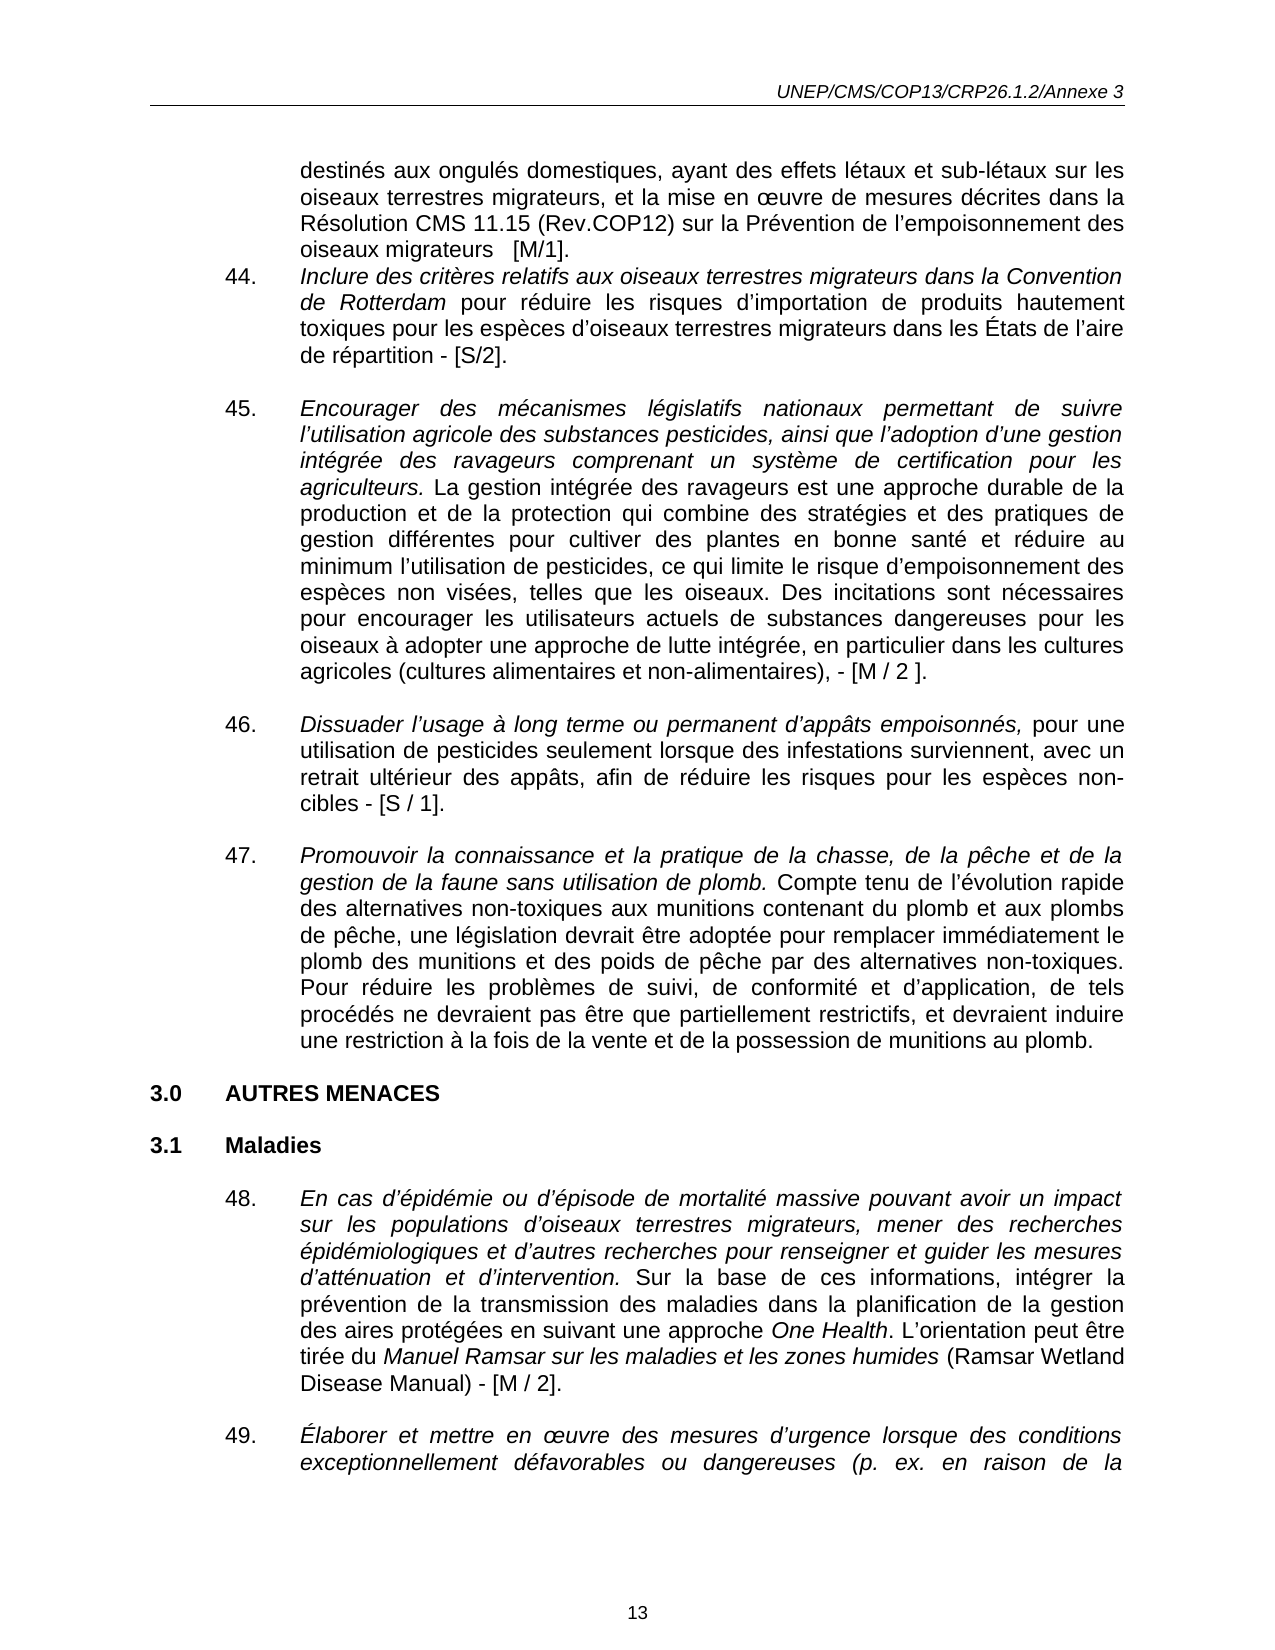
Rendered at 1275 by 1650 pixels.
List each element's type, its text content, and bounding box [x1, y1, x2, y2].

list Inclure des critères relatifs aux oiseaux terrestres migrateurs dans la Convention de Rotterdam pour réduire les risques d’importation de produits hautement toxiques pour les espèces d’oiseaux terrestres migrateurs dans les États de l’aire de répartition - [S/2]. [225, 263, 1125, 368]
text 3.0 AUTRES MENACES [150, 1080, 1125, 1106]
list Promouvoir la connaissance et la pratique de la chasse, de la pêche et de la gestion de la faune sans utilisation de plomb. Compte tenu de l’évolution rapide des alternatives non-toxiques aux munitions contenant du plomb et aux plombs de pêche, une législation devrait être adoptée pour remplacer immédiatement le plomb des munitions et des poids de pêche par des alternatives non-toxiques. Pour réduire les problèmes de suivi, de conformité et d’application, de tels procédés ne devraient pas être que partiellement restrictifs, et devraient induire une restriction à la fois de la vente et de la possession de munitions au plomb. [225, 842, 1125, 1053]
list Dissuader l’usage à long terme ou permanent d’appâts empoisonnés, pour une utilisation de pesticides seulement lorsque des infestations surviennent, avec un retrait ultérieur des appâts, afin de réduire les risques pour les espèces non-cibles - [S / 1]. [225, 711, 1125, 816]
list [225, 157, 1125, 263]
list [225, 1422, 1125, 1475]
list Encourager des mécanismes législatifs nationaux permettant de suivre l’utilisation agricole des substances pesticides, ainsi que l’adoption d’une gestion intégrée des ravageurs comprenant un système de certification pour les agriculteurs. La gestion intégrée des ravageurs est une approche durable de la production et de la protection qui combine des stratégies et des pratiques de gestion différentes pour cultiver des plantes en bonne santé et réduire au minimum l’utilisation de pesticides, ce qui limite le risque d’empoisonnement des espèces non visées, telles que les oiseaux. Des incitations sont nécessaires pour encourager les utilisateurs actuels de substances dangereuses pour les oiseaux à adopter une approche de lutte intégrée, en particulier dans les cultures agricoles (cultures alimentaires et non-alimentaires), - [M / 2 ]. [225, 394, 1125, 684]
list En cas d’épidémie ou d’épisode de mortalité massive pouvant avoir un impact sur les populations d’oiseaux terrestres migrateurs, mener des recherches épidémiologiques et d’autres recherches pour renseigner et guider les mesures d’atténuation et d’intervention. Sur la base de ces informations, intégrer la prévention de la transmission des maladies dans la planification de la gestion des aires protégées en suivant une approche One Health. L’orientation peut être tirée du Manuel Ramsar sur les maladies et les zones humides (Ramsar Wetland Disease Manual) - [M / 2]. [225, 1185, 1125, 1396]
text 3.1 Maladies [150, 1132, 1125, 1159]
